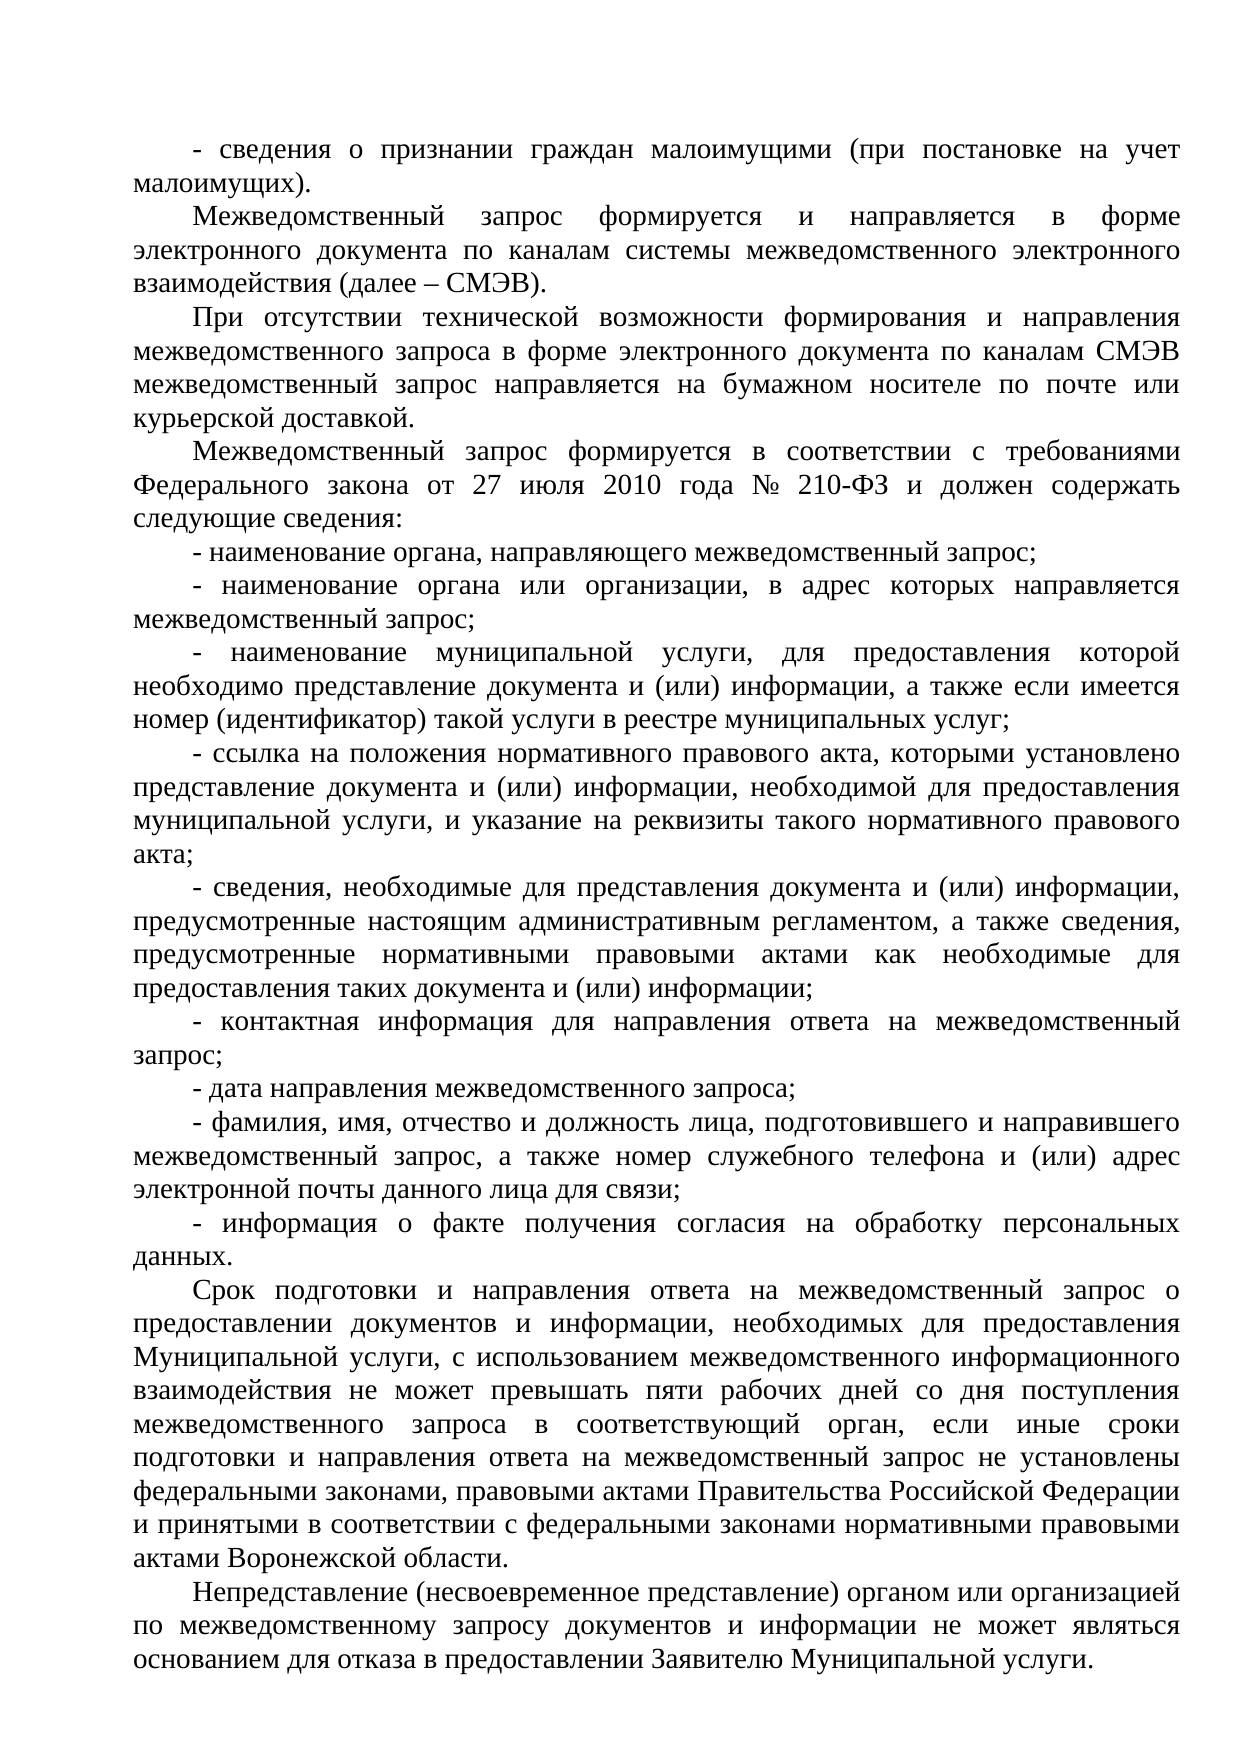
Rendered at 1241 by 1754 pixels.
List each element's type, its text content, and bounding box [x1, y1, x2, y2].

text - контактная информация для направления ответа на межведомственный запрос; [133, 1003, 1181, 1071]
text Межведомственный запрос формируется и направляется в форме электронного документа по каналам системы межведомственного электронного взаимодействия (далее – СМЭВ). [133, 198, 1181, 299]
text - фамилия, имя, отчество и должность лица, подготовившего и направившего межведомственный запрос, а также номер служебного телефона и (или) адрес электронной почты данного лица для связи; [133, 1104, 1181, 1205]
text - сведения, необходимые для представления документа и (или) информации, предусмотренные настоящим административным регламентом, а также сведения, предусмотренные нормативными правовыми актами как необходимые для предоставления таких документа и (или) информации; [133, 869, 1181, 1003]
text Непредставление (несвоевременное представление) органом или организацией по межведомственному запросу документов и информации не может являться основанием для отказа в предоставлении Заявителю Муниципальной услуги. [133, 1574, 1181, 1674]
text - наименование муниципальной услуги, для предоставления которой необходимо представление документа и (или) информации, а также если имеется номер (идентификатор) такой услуги в реестре муниципальных услуг; [133, 634, 1181, 735]
text - наименование органа или организации, в адрес которых направляется межведомственный запрос; [133, 567, 1181, 634]
text - наименование органа, направляющего межведомственный запрос; [133, 534, 1181, 567]
text Межведомственный запрос формируется в соответствии с требованиями Федерального закона от 27 июля 2010 года № 210-ФЗ и должен содержать следующие сведения: [133, 433, 1181, 534]
text При отсутствии технической возможности формирования и направления межведомственного запроса в форме электронного документа по каналам СМЭВ межведомственный запрос направляется на бумажном носителе по почте или курьерской доставкой. [133, 299, 1181, 433]
text Срок подготовки и направления ответа на межведомственный запрос о предоставлении документов и информации, необходимых для предоставления Муниципальной услуги, с использованием межведомственного информационного взаимодействия не может превышать пяти рабочих дней со дня поступления межведомственного запроса в соответствующий орган, если иные сроки подготовки и направления ответа на межведомственный запрос не установлены федеральными законами, правовыми актами Правительства Российской Федерации и принятыми в соответствии с федеральными законами нормативными правовыми актами Воронежской области. [133, 1272, 1181, 1574]
text - дата направления межведомственного запроса; [133, 1071, 1181, 1104]
text - информация о факте получения согласия на обработку персональных данных. [133, 1205, 1181, 1272]
text - ссылка на положения нормативного правового акта, которыми установлено представление документа и (или) информации, необходимой для предоставления муниципальной услуги, и указание на реквизиты такого нормативного правового акта; [133, 735, 1181, 869]
text - сведения о признании граждан малоимущими (при постановке на учет малоимущих). [133, 131, 1181, 198]
